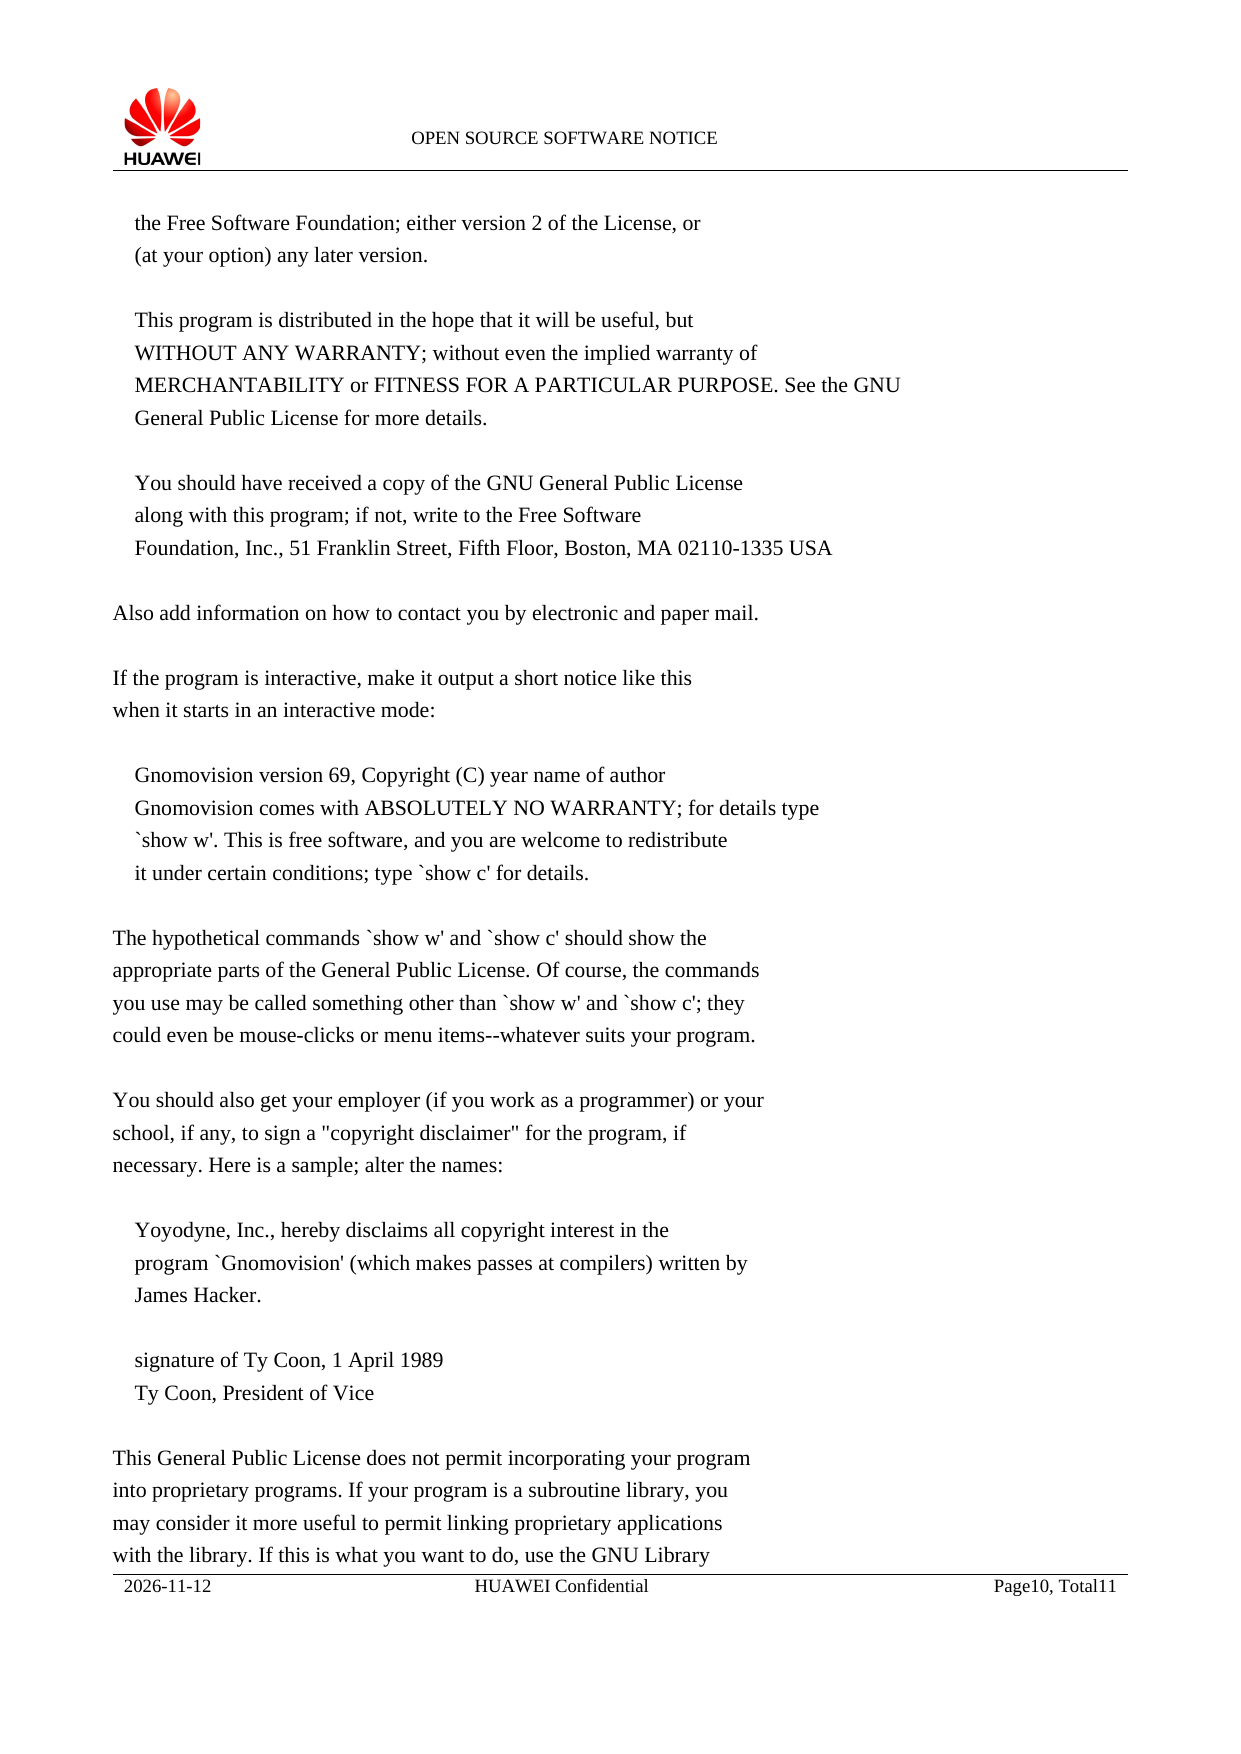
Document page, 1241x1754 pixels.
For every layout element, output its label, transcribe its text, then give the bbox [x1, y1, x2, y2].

picture [124, 88, 201, 165]
